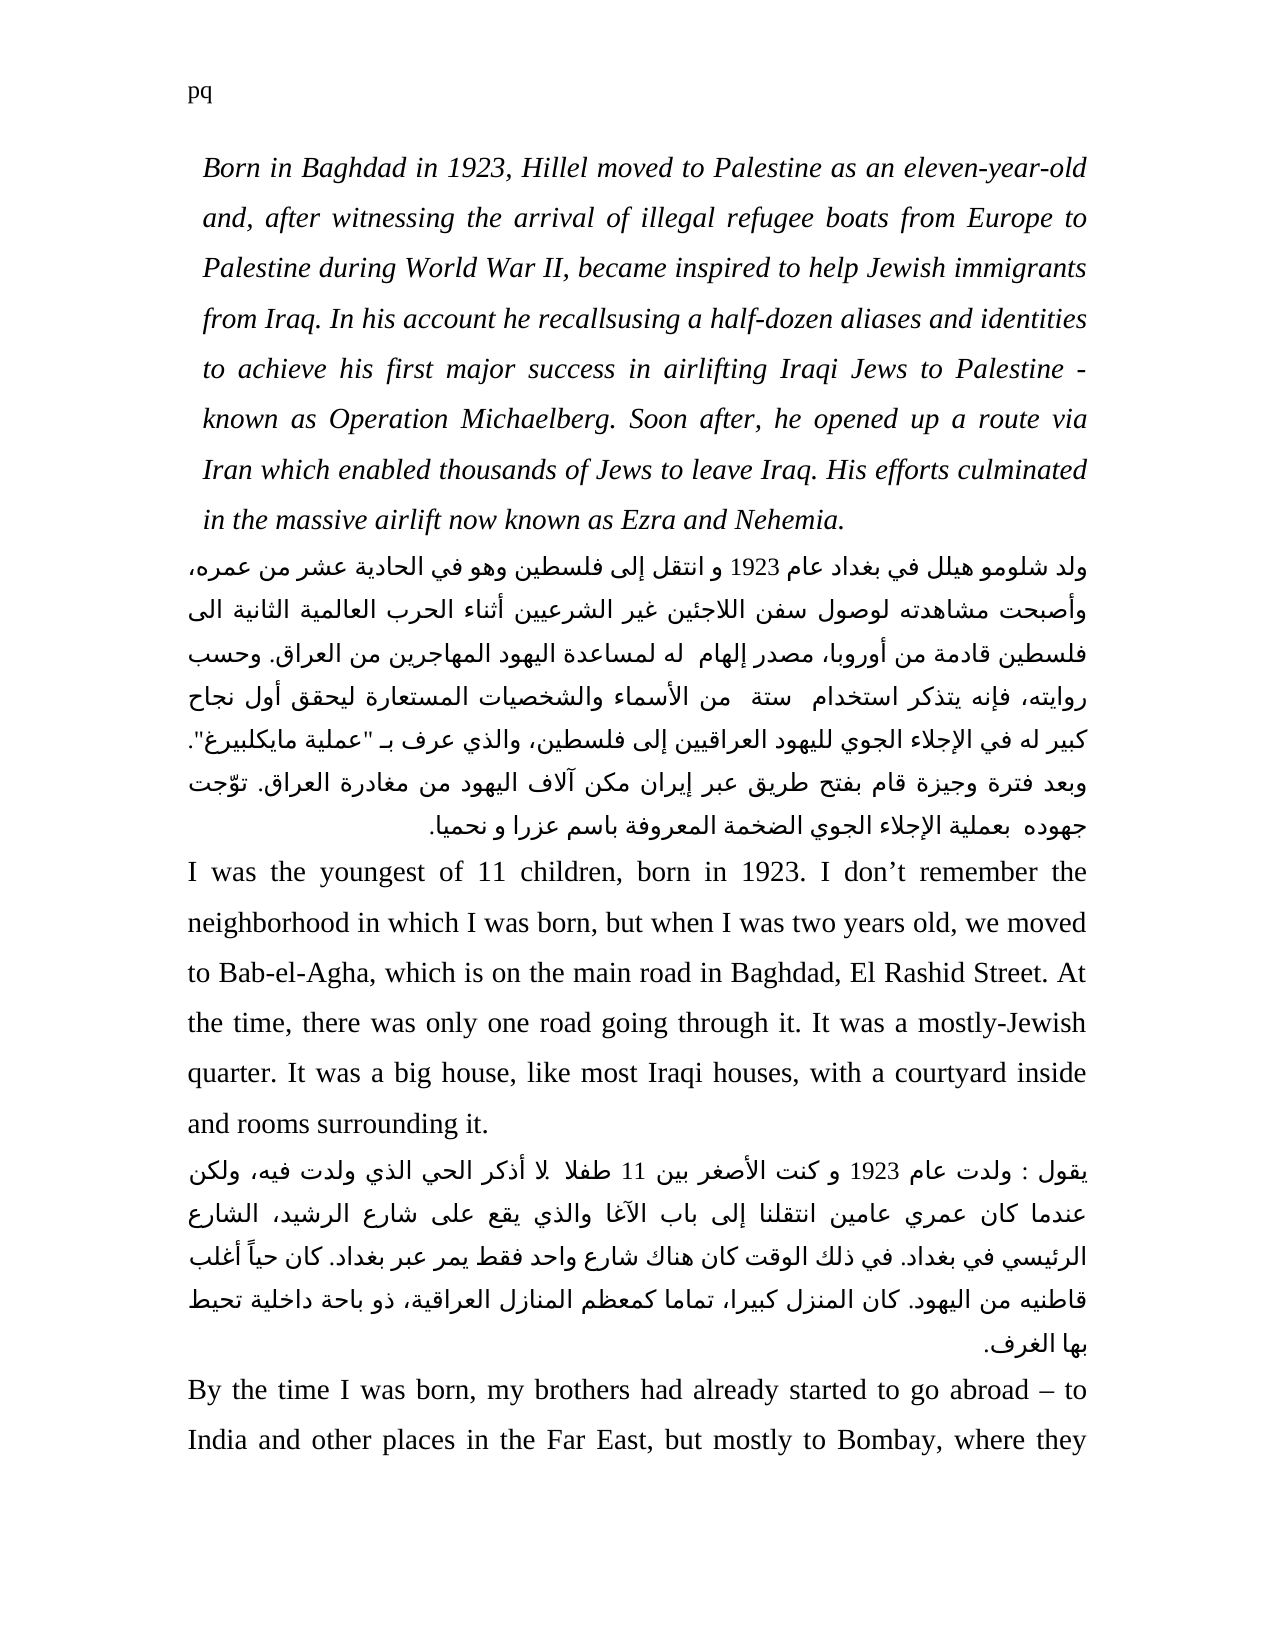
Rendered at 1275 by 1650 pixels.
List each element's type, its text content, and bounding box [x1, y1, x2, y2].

text Born in Baghdad in 1923, Hillel moved to Palestine as an eleven-year-old and, after witnessing the arrival of illegal refugee boats from Europe to Palestine during World War II, became inspired to help Jewish immigrants from Iraq. In his account he recallsusing a half-dozen aliases and identities to achieve his first major success in airlifting Iraqi Jews to Palestine -known as Operation Michaelberg. Soon after, he opened up a route via Iran which enabled thousands of Jews to leave Iraq. His efforts culminated in the massive airlift now known as Ezra and Nehemia. [202, 150, 1088, 536]
text يقول : ولدت عام 1923 و كنت الأصغر بين 11 طفلا. لا أذكر الحي الذي ولدت فيه، ولكن عندما كان عمري عامين انتقلنا إلى باب الآغا والذي يقع على شارع الرشيد، الشارع الرئيسي في بغداد. في ذلك الوقت كان هناك شارع واحد فقط يمر عبر بغداد. كان حياً أغلب قاطنيه من اليهود. كان المنزل كبيرا، تماما كمعظم المنازل العراقية، ذو باحة داخلية تحيط بها الغرف. [187, 1156, 1088, 1357]
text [187, 1372, 1088, 1456]
text ولد شلومو هيلل في بغداد عام 1923 و انتقل إلى فلسطين وهو في الحادية عشر من عمره، وأصبحت مشاهدته لوصول سفن اللاجئين غير الشرعيين أثناء الحرب العالمية الثانية الى فلسطين قادمة من أوروبا، مصدر إلهام له لمساعدة اليهود المهاجرين من العراق. وحسب روايته، فإنه يتذكر استخدام ستة من الأسماء والشخصيات المستعارة ليحقق أول نجاح كبير له في الإجلاء الجوي لليهود العراقيين إلى فلسطين، والذي عرف بـ "عملية مايكلبيرغ". وبعد فترة وجيزة قام بفتح طريق عبر إيران مكن آلاف اليهود من مغادرة العراق. توّجت جهوده بعملية الإجلاء الجوي الضخمة المعروفة باسم عزرا و نحميا. [187, 552, 1088, 840]
text I was the youngest of 11 children, born in 1923. I don’t remember the neighborhood in which I was born, but when I was two years old, we moved to Bab-el-Agha, which is on the main road in Baghdad, El Rashid Street. At the time, there was only one road going through it. It was a mostly-Jewish quarter. It was a big house, like most Iraqi houses, with a courtyard inside and rooms surrounding it. [187, 854, 1088, 1139]
